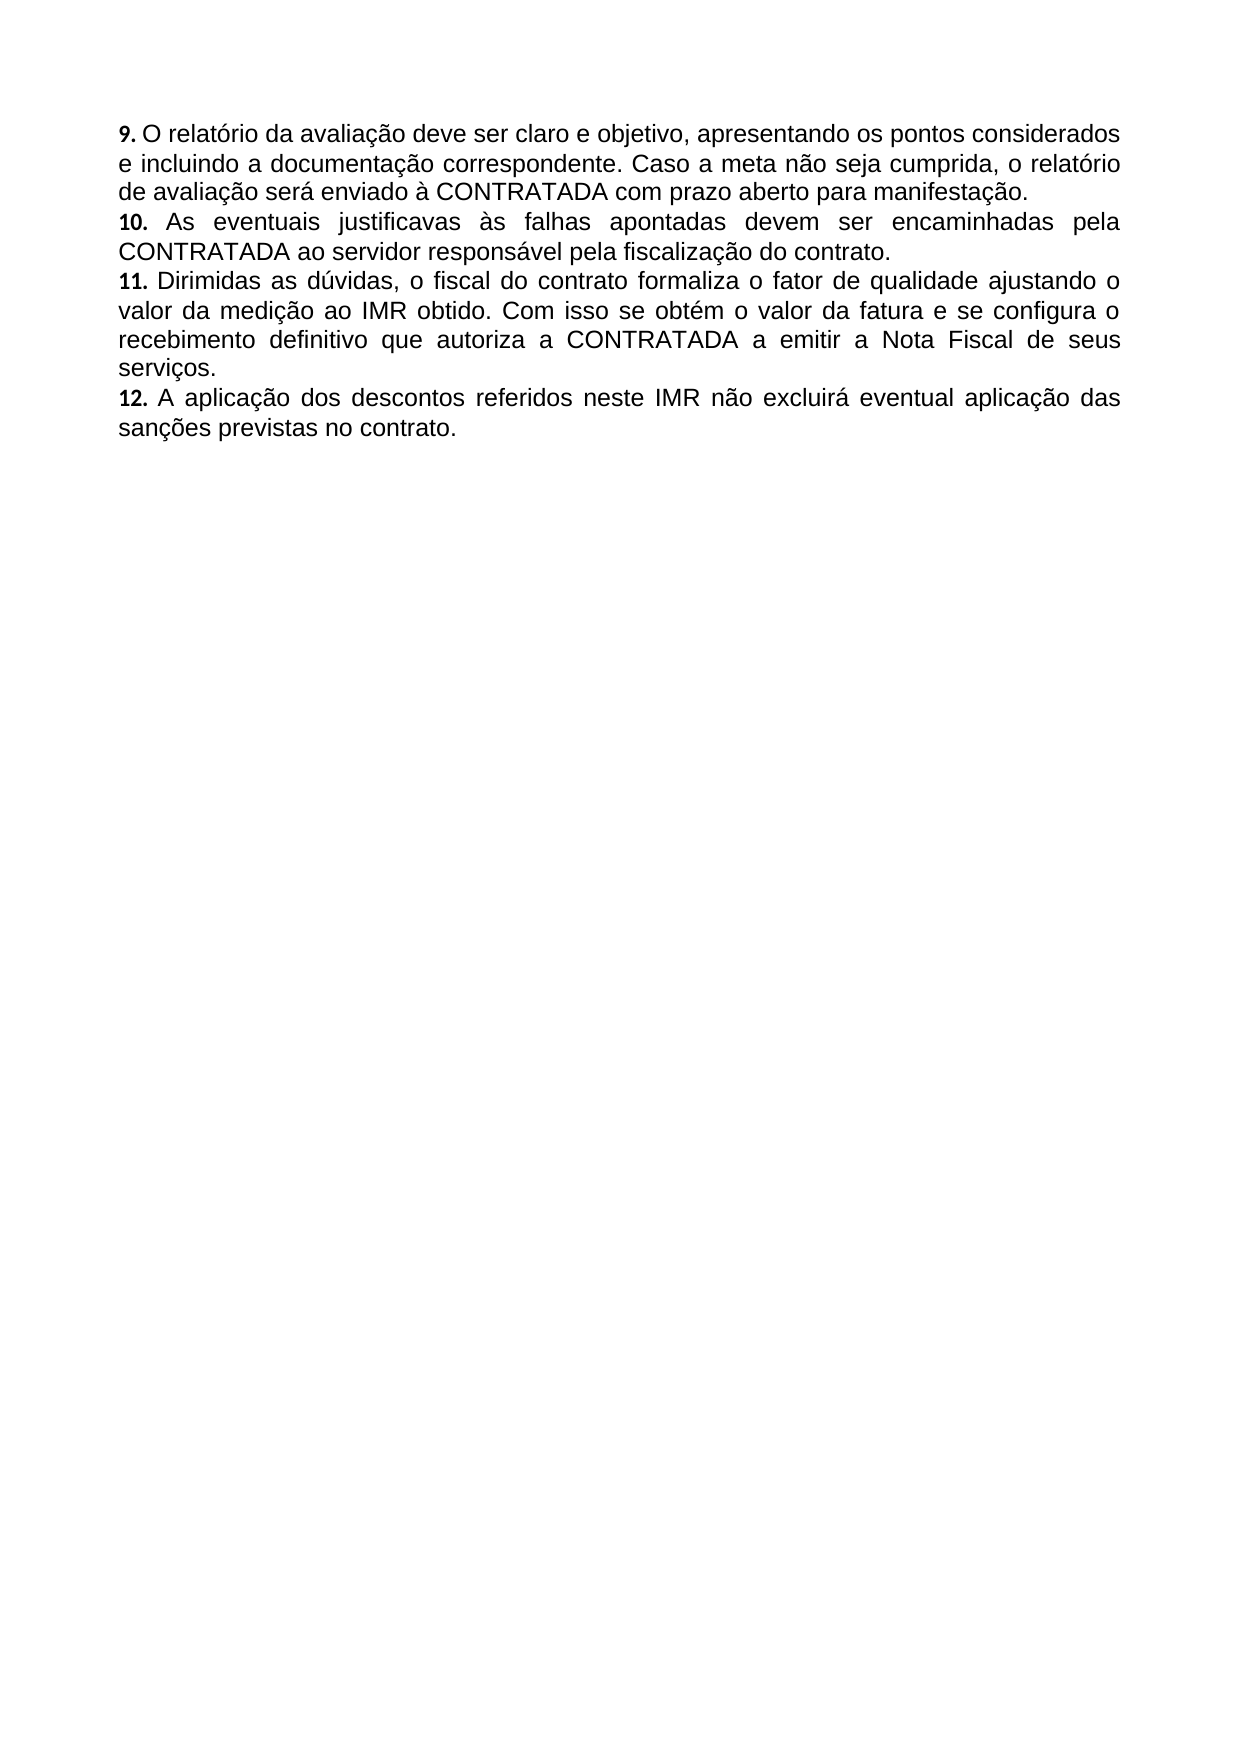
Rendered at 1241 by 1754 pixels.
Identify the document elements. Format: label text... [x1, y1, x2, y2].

text 10. As eventuais justificavas às falhas apontadas devem ser encaminhadas pela CONTRATADA ao servidor responsável pela fiscalização do contrato. [118, 206, 1122, 265]
text 9. O relatório da avaliação deve ser claro e objetivo, apresentando os pontos considerados e incluindo a documentação correspondente. Caso a meta não seja cumprida, o relatório de avaliação será enviado à CONTRATADA com prazo aberto para manifestação. [118, 118, 1122, 206]
text 12. A aplicação dos descontos referidos neste IMR não excluirá eventual aplicação das sanções previstas no contrato. [118, 382, 1122, 441]
text 11. Dirimidas as dúvidas, o fiscal do contrato formaliza o fator de qualidade ajustando o valor da medição ao IMR obtido. Com isso se obtém o valor da fatura e se configura o recebimento definitivo que autoriza a CONTRATADA a emitir a Nota Fiscal de seus serviços. [118, 265, 1122, 382]
